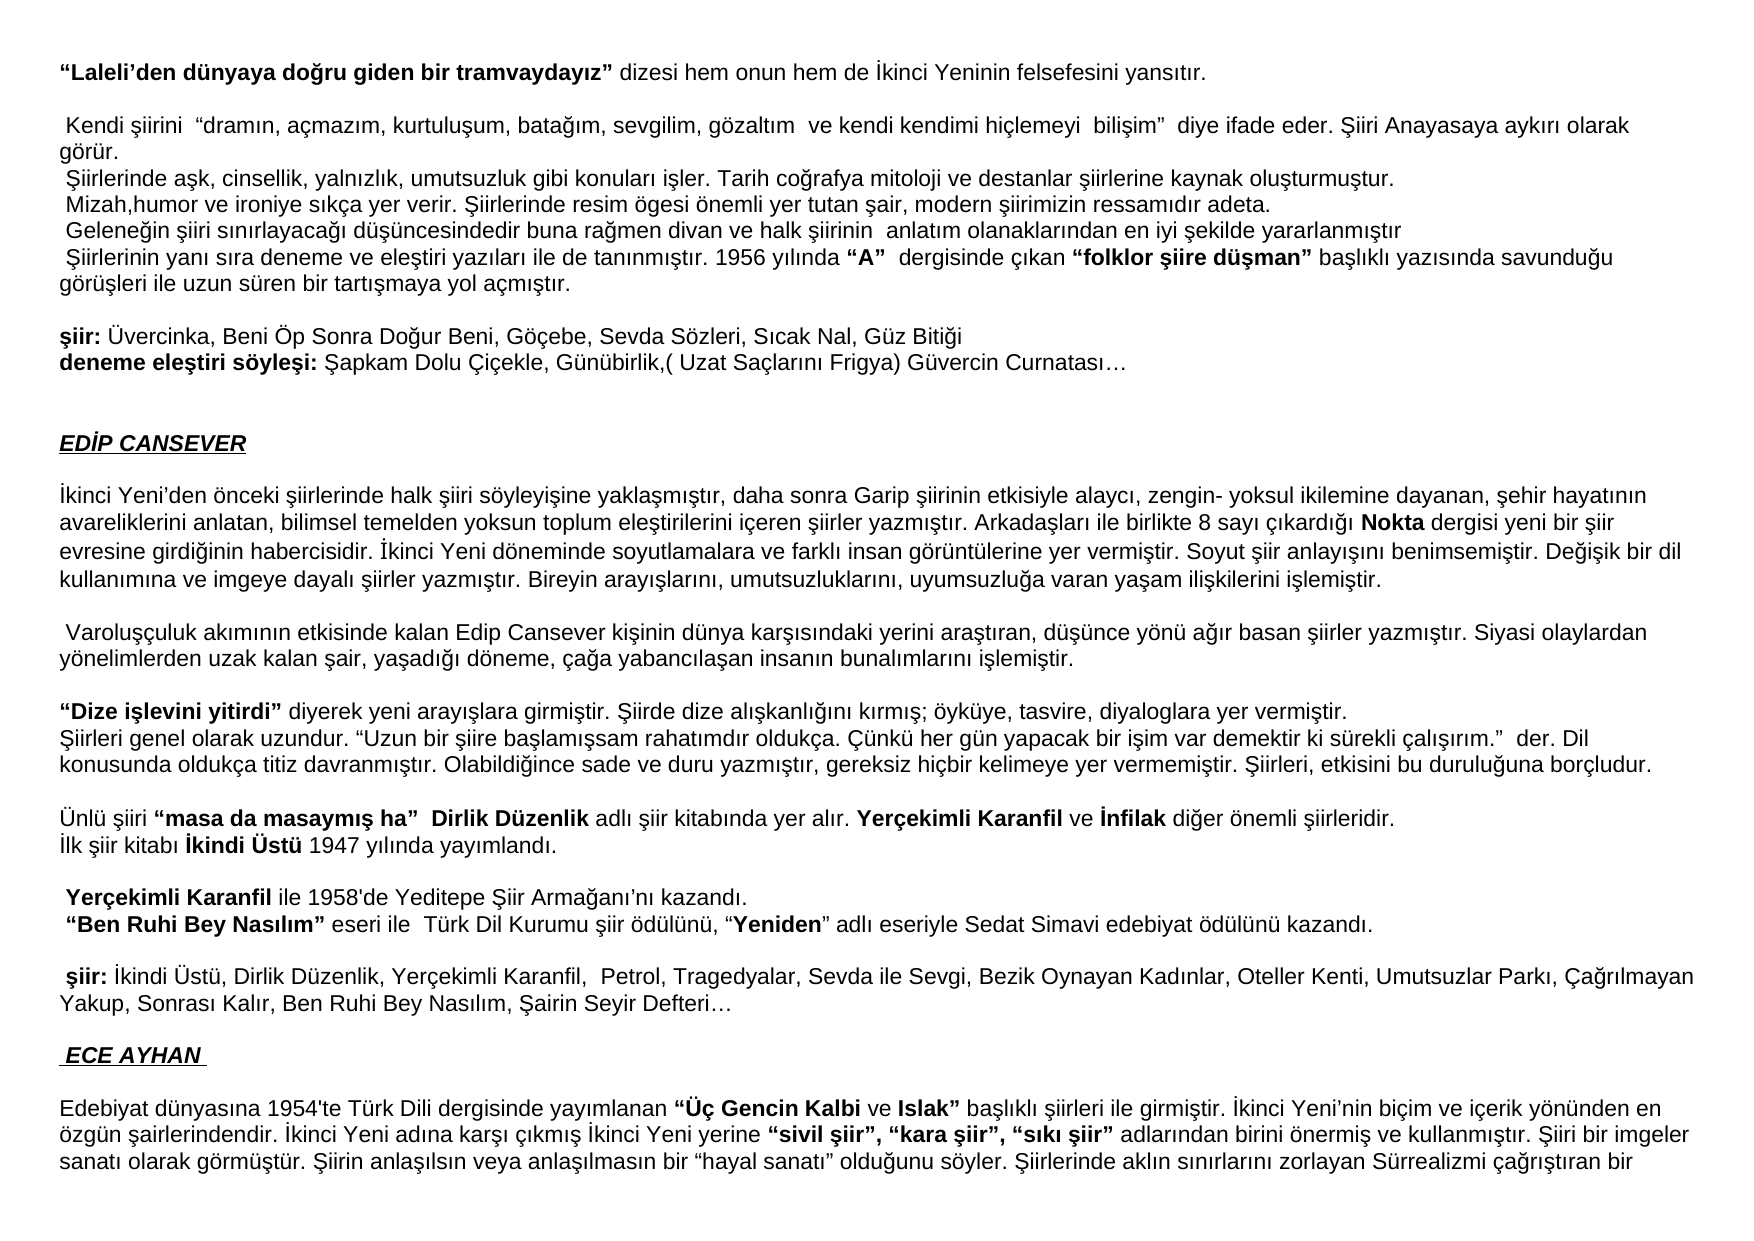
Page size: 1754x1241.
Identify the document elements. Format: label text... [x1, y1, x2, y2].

text Mizah,humor ve ironiye sıkça yer verir. Şiirlerinde resim ögesi önemli yer tutan şair, modern şiirimizin ressamıdır adeta. [59, 191, 1695, 217]
text şiir: Üvercinka, Beni Öp Sonra Doğur Beni, Göçebe, Sevda Sözleri, Sıcak Nal, Güz Bitiği [59, 323, 1695, 349]
text “Laleli’den dünyaya doğru giden bir tramvaydayız” dizesi hem onun hem de İkinci Yeninin felsefesini yansıtır. [59, 59, 1695, 85]
text Varoluşçuluk akımının etkisinde kalan Edip Cansever kişinin dünya karşısındaki yerini araştıran, düşünce yönü ağır basan şiirler yazmıştır. Siyasi olaylardan yönelimlerden uzak kalan şair, yaşadığı döneme, çağa yabancılaşan insanın bunalımlarını işlemiştir. [59, 619, 1695, 672]
text Şiirlerinde aşk, cinsellik, yalnızlık, umutsuzluk gibi konuları işler. Tarih coğrafya mitoloji ve destanlar şiirlerine kaynak oluşturmuştur. [59, 164, 1695, 191]
text İkinci Yeni’den önceki şiirlerinde halk şiiri söyleyişine yaklaşmıştır, daha sonra Garip şiirinin etkisiyle alaycı, zengin- yoksul ikilemine dayanan, şehir hayatının avareliklerini anlatan, bilimsel temelden yoksun toplum eleştirilerini içeren şiirler yazmıştır. Arkadaşları ile birlikte 8 sayı çıkardığı Nokta dergisi yeni bir şiir evresine girdiğinin habercisidir. İkinci Yeni döneminde soyutlamalara ve farklı insan görüntülerine yer vermiştir. Soyut şiir anlayışını benimsemiştir. Değişik bir dil kullanımına ve imgeye dayalı şiirler yazmıştır. Bireyin arayışlarını, umutsuzluklarını, uyumsuzluğa varan yaşam ilişkilerini işlemiştir. [59, 482, 1695, 593]
text şiir: İkindi Üstü, Dirlik Düzenlik, Yerçekimli Karanfil, Petrol, Tragedyalar, Sevda ile Sevgi, Bezik Oynayan Kadınlar, Oteller Kenti, Umutsuzlar Parkı, Çağrılmayan Yakup, Sonrası Kalır, Ben Ruhi Bey Nasılım, Şairin Seyir Defteri… [59, 963, 1695, 1016]
text “Ben Ruhi Bey Nasılım” eseri ile Türk Dil Kurumu şiir ödülünü, “Yeniden” adlı eseriyle Sedat Simavi edebiyat ödülünü kazandı. [59, 911, 1695, 937]
text Ünlü şiiri “masa da masaymış ha” Dirlik Düzenlik adlı şiir kitabında yer alır. Yerçekimli Karanfil ve İnfilak diğer önemli şiirleridir. [59, 805, 1695, 832]
text Yerçekimli Karanfil ile 1958'de Yeditepe Şiir Armağanı’nı kazandı. [59, 884, 1695, 911]
text Şiirlerinin yanı sıra deneme ve eleştiri yazıları ile de tanınmıştır. 1956 yılında “A” dergisinde çıkan “folklor şiire düşman” başlıklı yazısında savunduğu görüşleri ile uzun süren bir tartışmaya yol açmıştır. [59, 243, 1695, 296]
text İlk şiir kitabı İkindi Üstü 1947 yılında yayımlandı. [59, 832, 1695, 858]
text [59, 1095, 1695, 1174]
text deneme eleştiri söyleşi: Şapkam Dolu Çiçekle, Günübirlik,( Uzat Saçlarını Frigya) Güvercin Curnatası… [59, 349, 1695, 375]
text EDİP CANSEVER [59, 430, 1695, 456]
text Kendi şiirini “dramın, açmazım, kurtuluşum, batağım, sevgilim, gözaltım ve kendi kendimi hiçlemeyi bilişim” diye ifade eder. Şiiri Anayasaya aykırı olarak görür. [59, 112, 1695, 164]
text “Dize işlevini yitirdi” diyerek yeni arayışlara girmiştir. Şiirde dize alışkanlığını kırmış; öyküye, tasvire, diyaloglara yer vermiştir. [59, 698, 1695, 724]
text Şiirleri genel olarak uzundur. “Uzun bir şiire başlamışsam rahatımdır oldukça. Çünkü her gün yapacak bir işim var demektir ki sürekli çalışırım.” der. Dil konusunda oldukça titiz davranmıştır. Olabildiğince sade ve duru yazmıştır, gereksiz hiçbir kelimeye yer vermemiştir. Şiirleri, etkisini bu duruluğuna borçludur. [59, 724, 1695, 777]
text ECE AYHAN [59, 1042, 1695, 1069]
text Geleneğin şiiri sınırlayacağı düşüncesindedir buna rağmen divan ve halk şiirinin anlatım olanaklarından en iyi şekilde yararlanmıştır [59, 217, 1695, 243]
